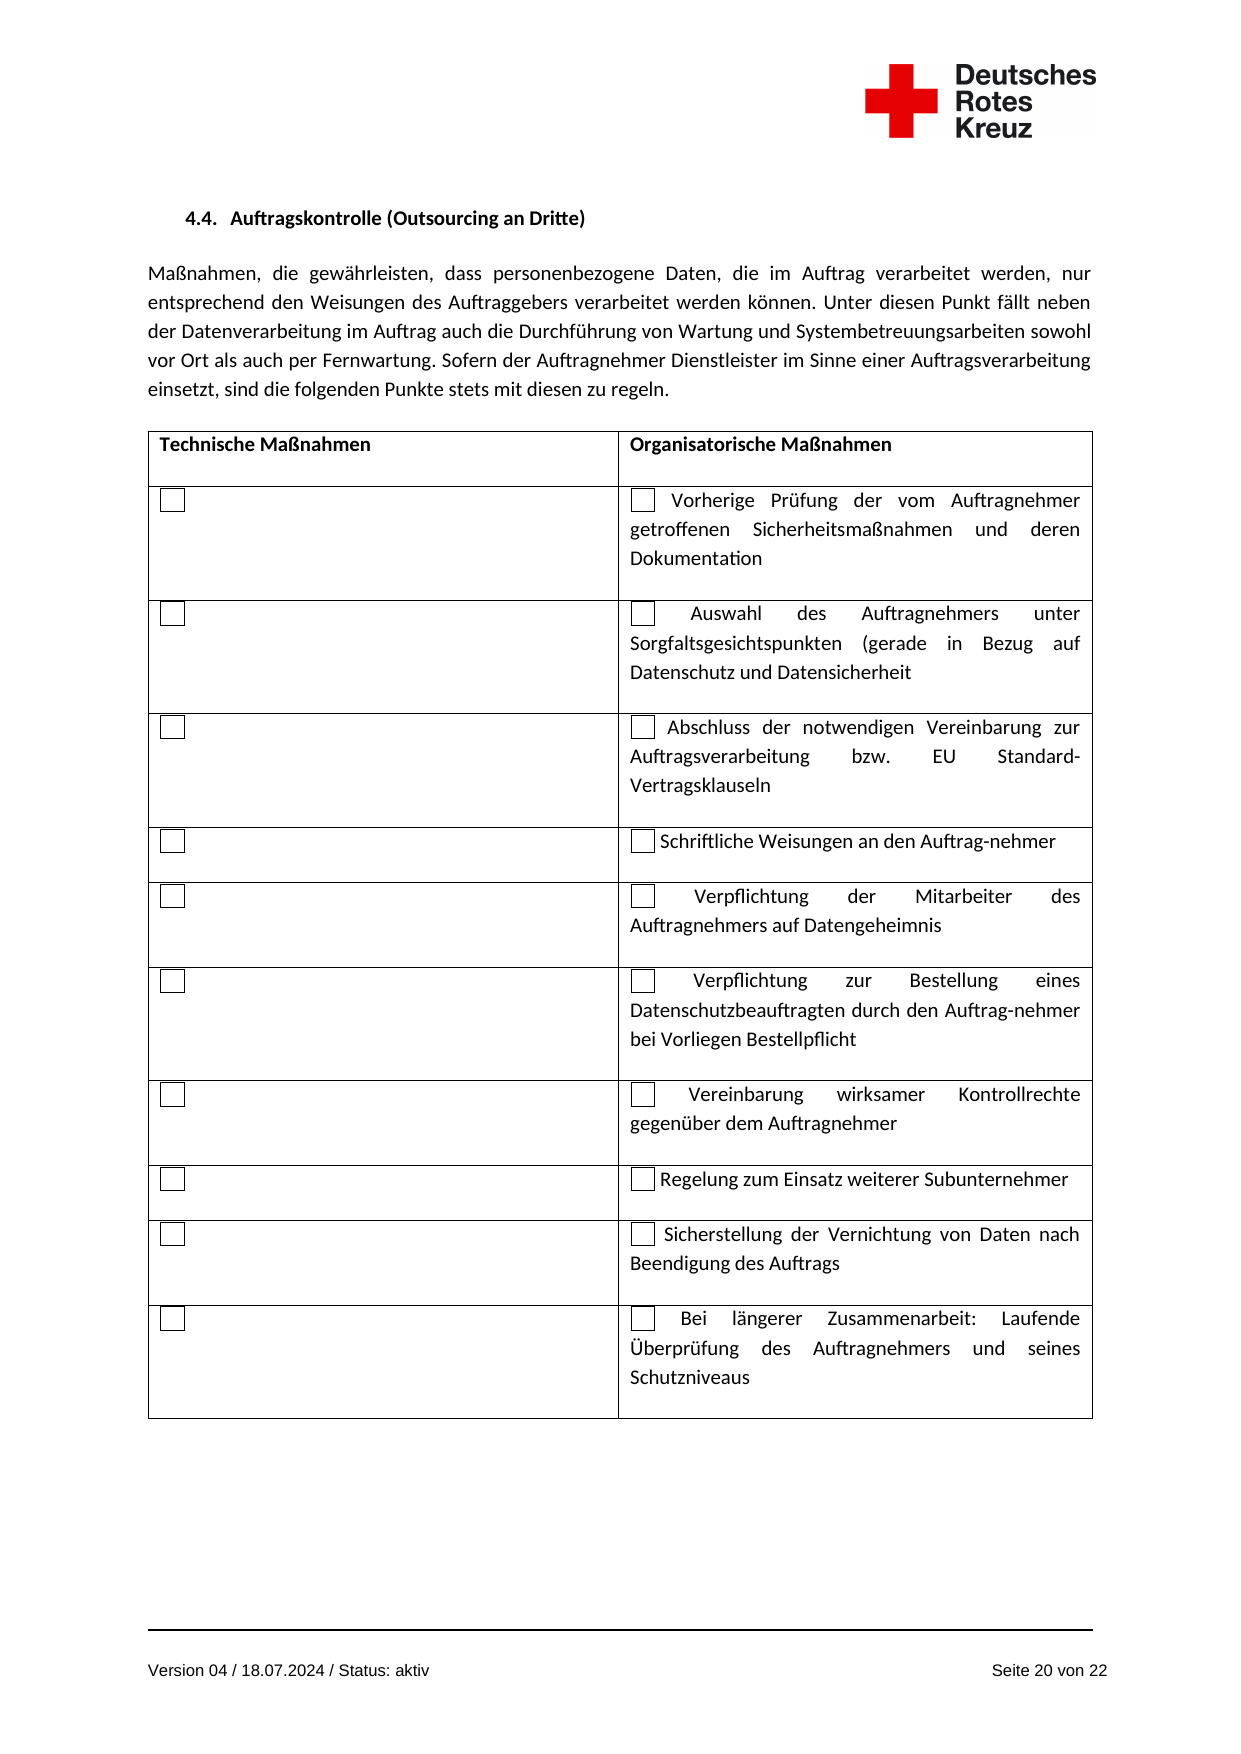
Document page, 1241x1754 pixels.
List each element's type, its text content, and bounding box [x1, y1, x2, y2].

table_cell [149, 1306, 618, 1418]
table_cell Abschluss der notwendigen Vereinbarung zur Auftragsverarbeitung bzw. EU Standard-Vertragsklauseln [619, 714, 1092, 827]
table_cell Bei längerer Zusammenarbeit: Laufende Überprüfung des Auftragnehmers und seines Schutzniveaus [619, 1306, 1092, 1418]
table_cell [149, 1081, 618, 1165]
list Auftragskontrolle (Outsourcing an Dritte) [185, 206, 1093, 231]
picture [865, 64, 1096, 138]
table_cell [149, 601, 618, 713]
table_cell [149, 968, 618, 1080]
table_cell Schriftliche Weisungen an den Auftrag-nehmer [619, 828, 1092, 882]
table_cell [149, 828, 618, 882]
table_cell Regelung zum Einsatz weiterer Subunternehmer [619, 1166, 1092, 1220]
table_cell [149, 883, 618, 967]
table_header Organisatorische Maßnahmen [619, 432, 1092, 486]
text Maßnahmen, die gewährleisten, dass personenbezogene Daten, die im Auftrag verarbeitet werden, nur entsprechend den Weisungen des Auftraggebers verarbeitet werden können. Unter diesen Punkt fällt neben der Datenverarbeitung im Auftrag auch die Durchführung von Wartung und Systembetreuungsarbeiten sowohl vor Ort als auch per Fernwartung. Sofern der Auftragnehmer Dienstleister im Sinne einer Auftragsverarbeitung einsetzt, sind die folgenden Punkte stets mit diesen zu regeln. [148, 260, 1093, 402]
table_cell [149, 1221, 618, 1304]
table_header Technische Maßnahmen [149, 432, 618, 486]
table_cell [149, 487, 618, 599]
table_cell [149, 1166, 618, 1220]
table_cell Verpflichtung zur Bestellung eines Datenschutzbeauftragten durch den Auftrag-nehmer bei Vorliegen Bestellpflicht [619, 968, 1092, 1080]
table_cell Vorherige Prüfung der vom Auftragnehmer getroffenen Sicherheitsmaßnahmen und deren Dokumentation [619, 487, 1092, 599]
table_cell Auswahl des Auftragnehmers unter Sorgfaltsgesichtspunkten (gerade in Bezug auf Datenschutz und Datensicherheit [619, 601, 1092, 713]
table_cell [149, 714, 618, 827]
table_cell Vereinbarung wirksamer Kontrollrechte gegenüber dem Auftragnehmer [619, 1081, 1092, 1165]
table_cell Verpflichtung der Mitarbeiter des Auftragnehmers auf Datengeheimnis [619, 883, 1092, 967]
table_cell Sicherstellung der Vernichtung von Daten nach Beendigung des Auftrags [619, 1221, 1092, 1304]
